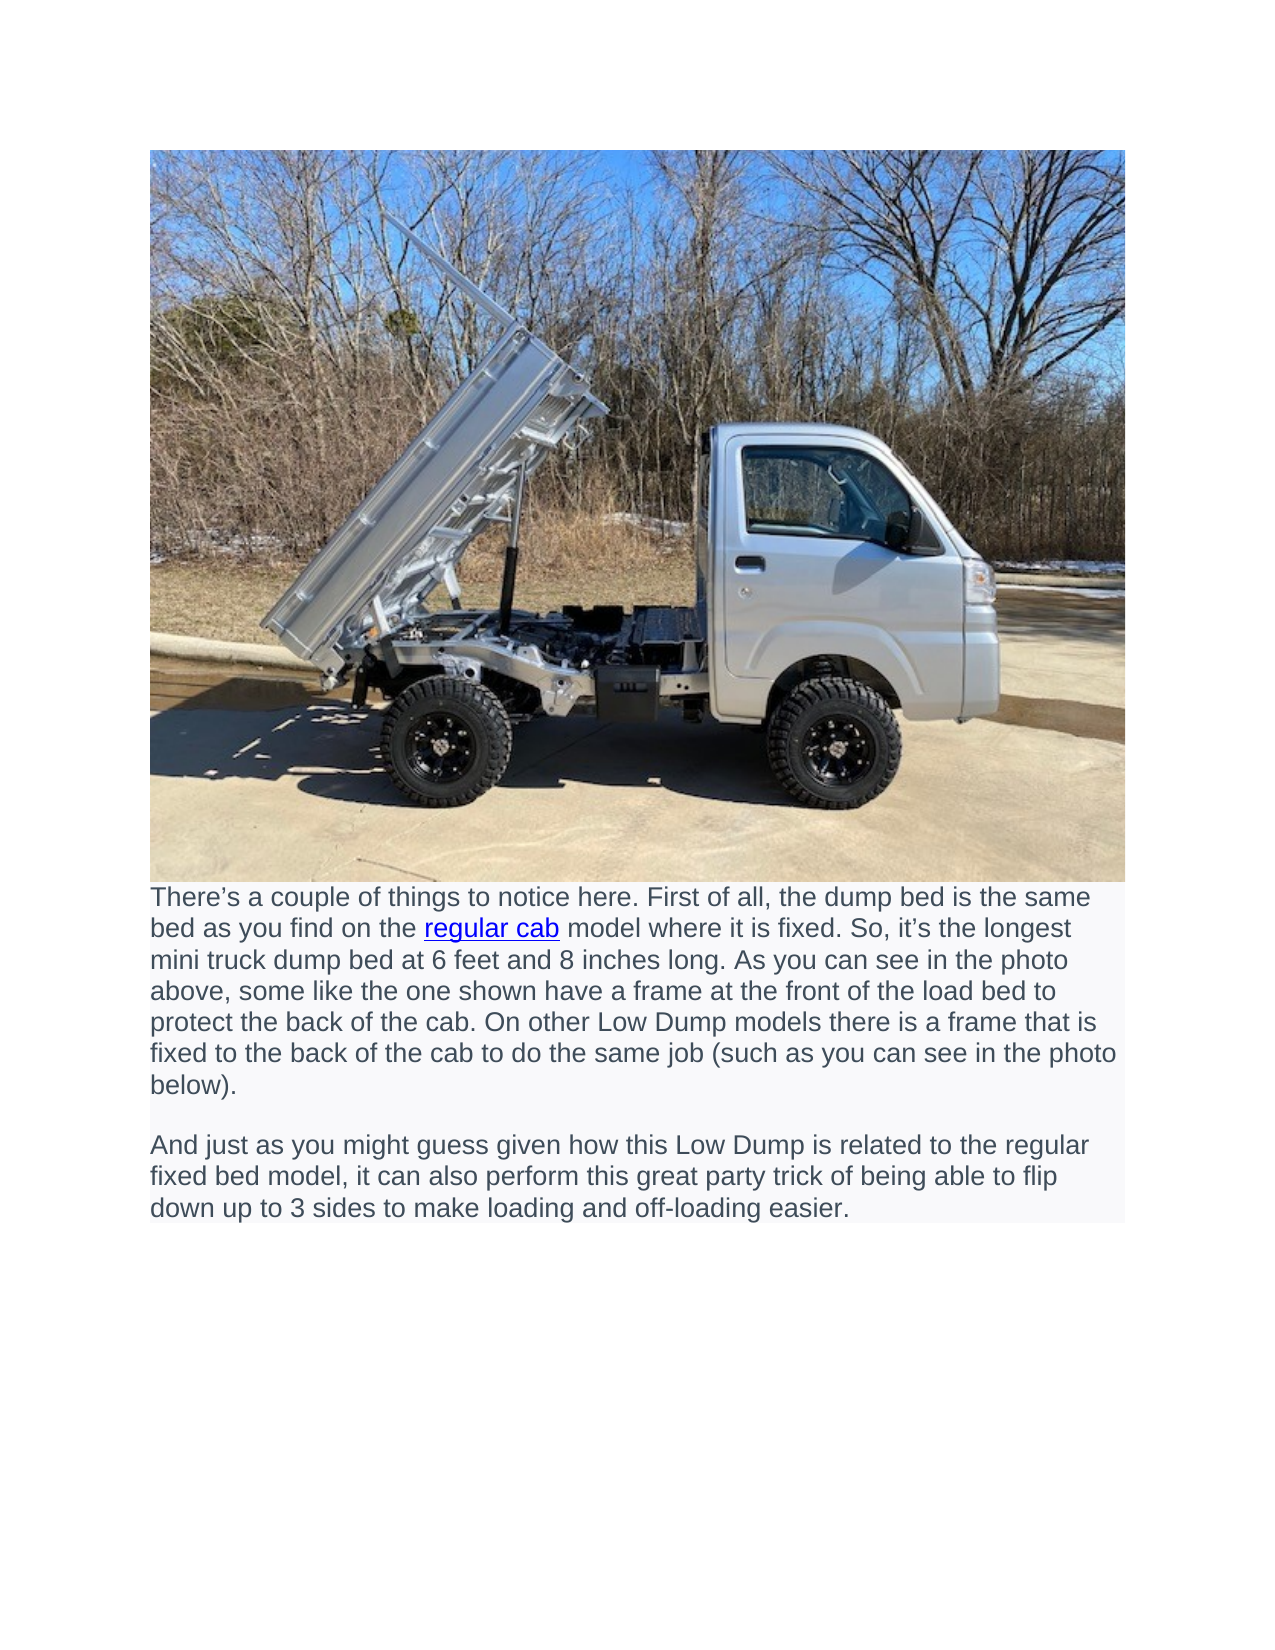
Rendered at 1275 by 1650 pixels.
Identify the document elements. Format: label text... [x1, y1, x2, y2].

text There’s a couple of things to notice here. First of all, the dump bed is the same bed as you find on the regular cab model where it is fixed. So, it’s the longest mini truck dump bed at 6 feet and 8 inches long. As you can see in the photo above, some like the one shown have a frame at the front of the load bed to protect the back of the cab. On other Low Dump models there is a frame that is fixed to the back of the cab to do the same job (such as you can see in the photo below). [150, 882, 1125, 1100]
text And just as you might guess given how this Low Dump is related to the regular fixed bed model, it can also perform this great party trick of being able to flip down up to 3 sides to make loading and off-loading easier. [150, 1129, 1125, 1223]
picture [150, 150, 1125, 882]
